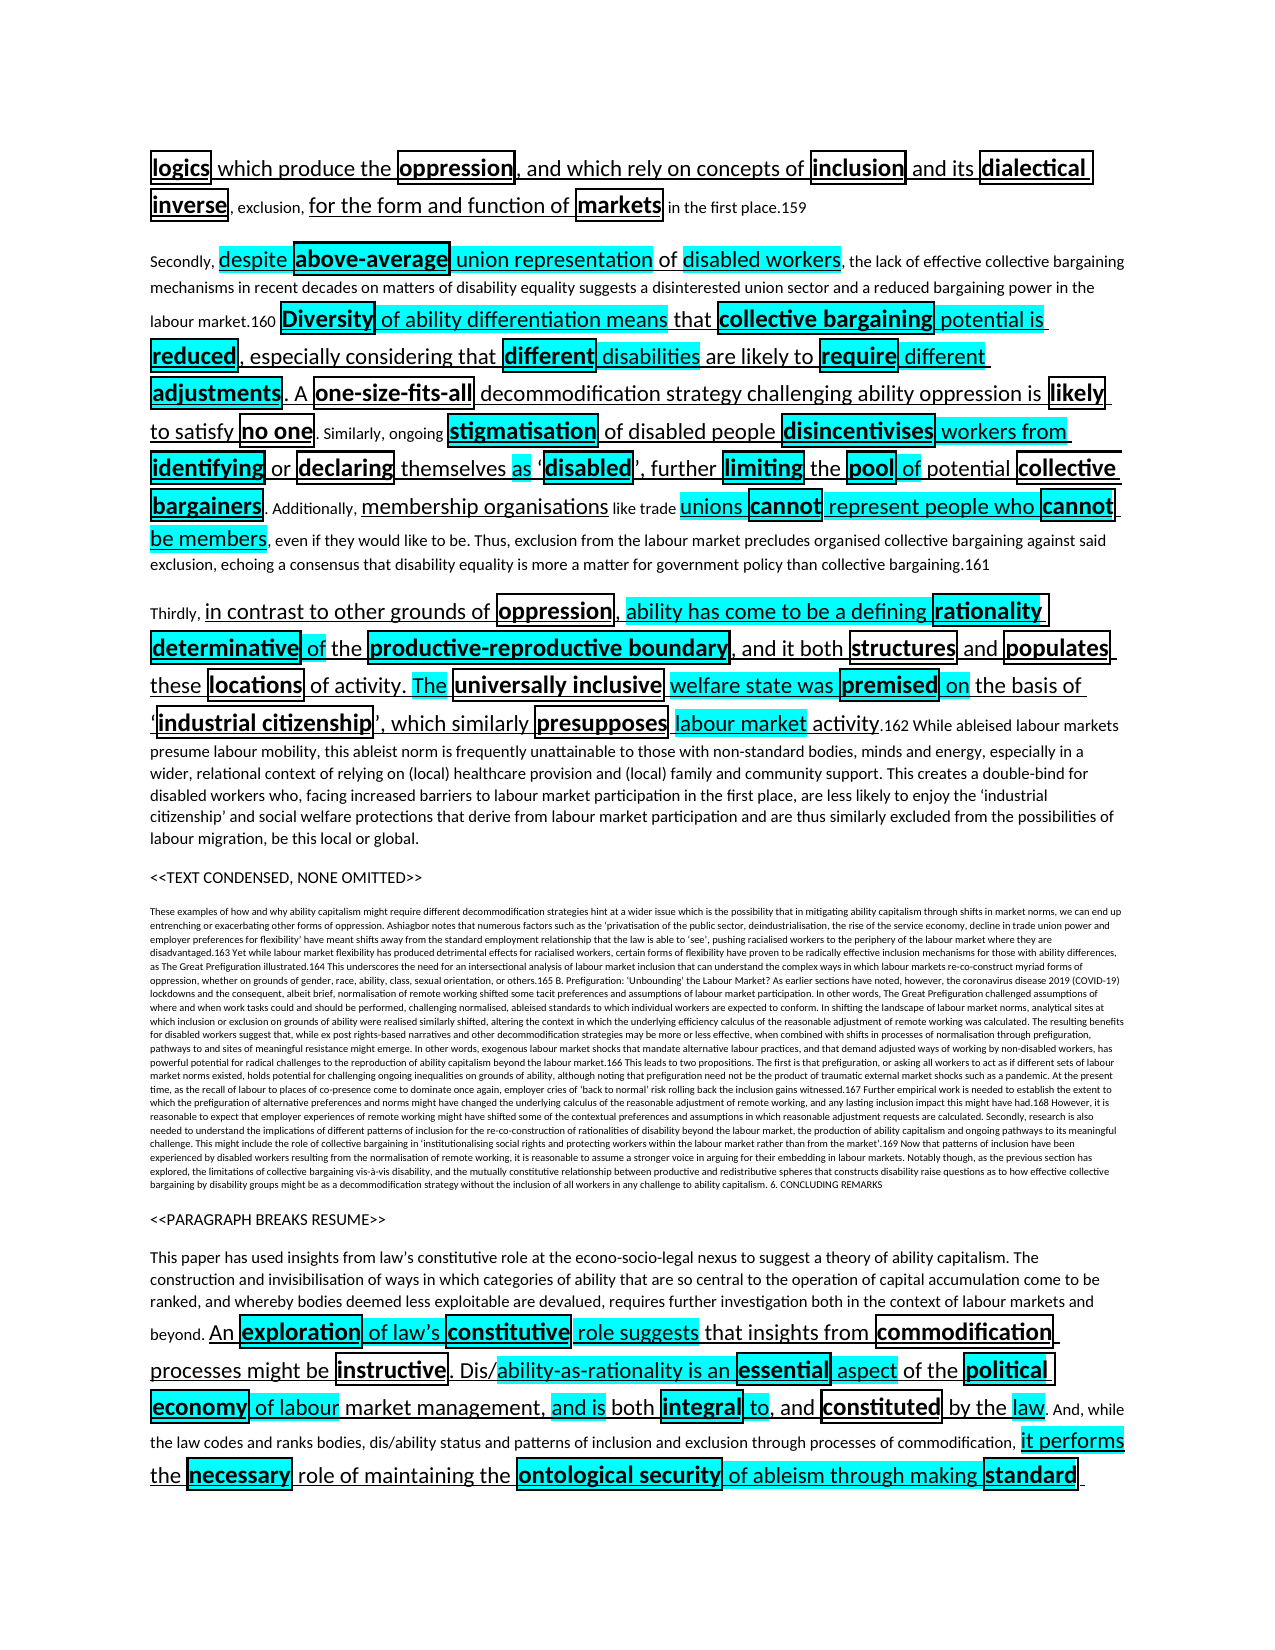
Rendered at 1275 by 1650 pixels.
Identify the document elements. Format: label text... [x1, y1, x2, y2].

text Thirdly, in contrast to other grounds of oppression, ability has come to be a defining rationality determinative of the productive-reproductive boundary, and it both structures and populates these locations of activity. The universally inclusive welfare state was premised on the basis of ‘industrial citizenship’, which similarly presupposes labour market activity.162 While ableised labour markets presume labour mobility, this ableist norm is frequently unattainable to those with non-standard bodies, minds and energy, especially in a wider, relational context of relying on (local) healthcare provision and (local) family and community support. This creates a double-bind for disabled workers who, facing increased barriers to labour market participation in the first place, are less likely to enjoy the ‘industrial citizenship’ and social welfare protections that derive from labour market participation and are thus similarly excluded from the possibilities of labour migration, be this local or global. [150, 593, 1125, 849]
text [150, 150, 1125, 222]
text Secondly, despite above-average union representation of disabled workers, the lack of effective collective bargaining mechanisms in recent decades on matters of disability equality suggests a disinterested union sector and a reduced bargaining power in the labour market.160 Diversity of ability differentiation means that collective bargaining potential is reduced, especially considering that different disabilities are likely to require different adjustments. A one-size-fits-all decommodification strategy challenging ability oppression is likely to satisfy no one. Similarly, ongoing stigmatisation of disabled people disincentivises workers from identifying or declaring themselves as ‘disabled’, further limiting the pool of potential collective bargainers. Additionally, membership organisations like trade unions cannot represent people who cannot be members, even if they would like to be. Thus, exclusion from the labour market precludes organised collective bargaining against said exclusion, echoing a consensus that disability equality is more a matter for government policy than collective bargaining.161 [150, 241, 1125, 574]
text <<PARAGRAPH BREAKS RESUME>> [150, 1209, 1125, 1229]
text <<TEXT CONDENSED, NONE OMITTED>> [150, 867, 1125, 887]
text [150, 1247, 1125, 1491]
